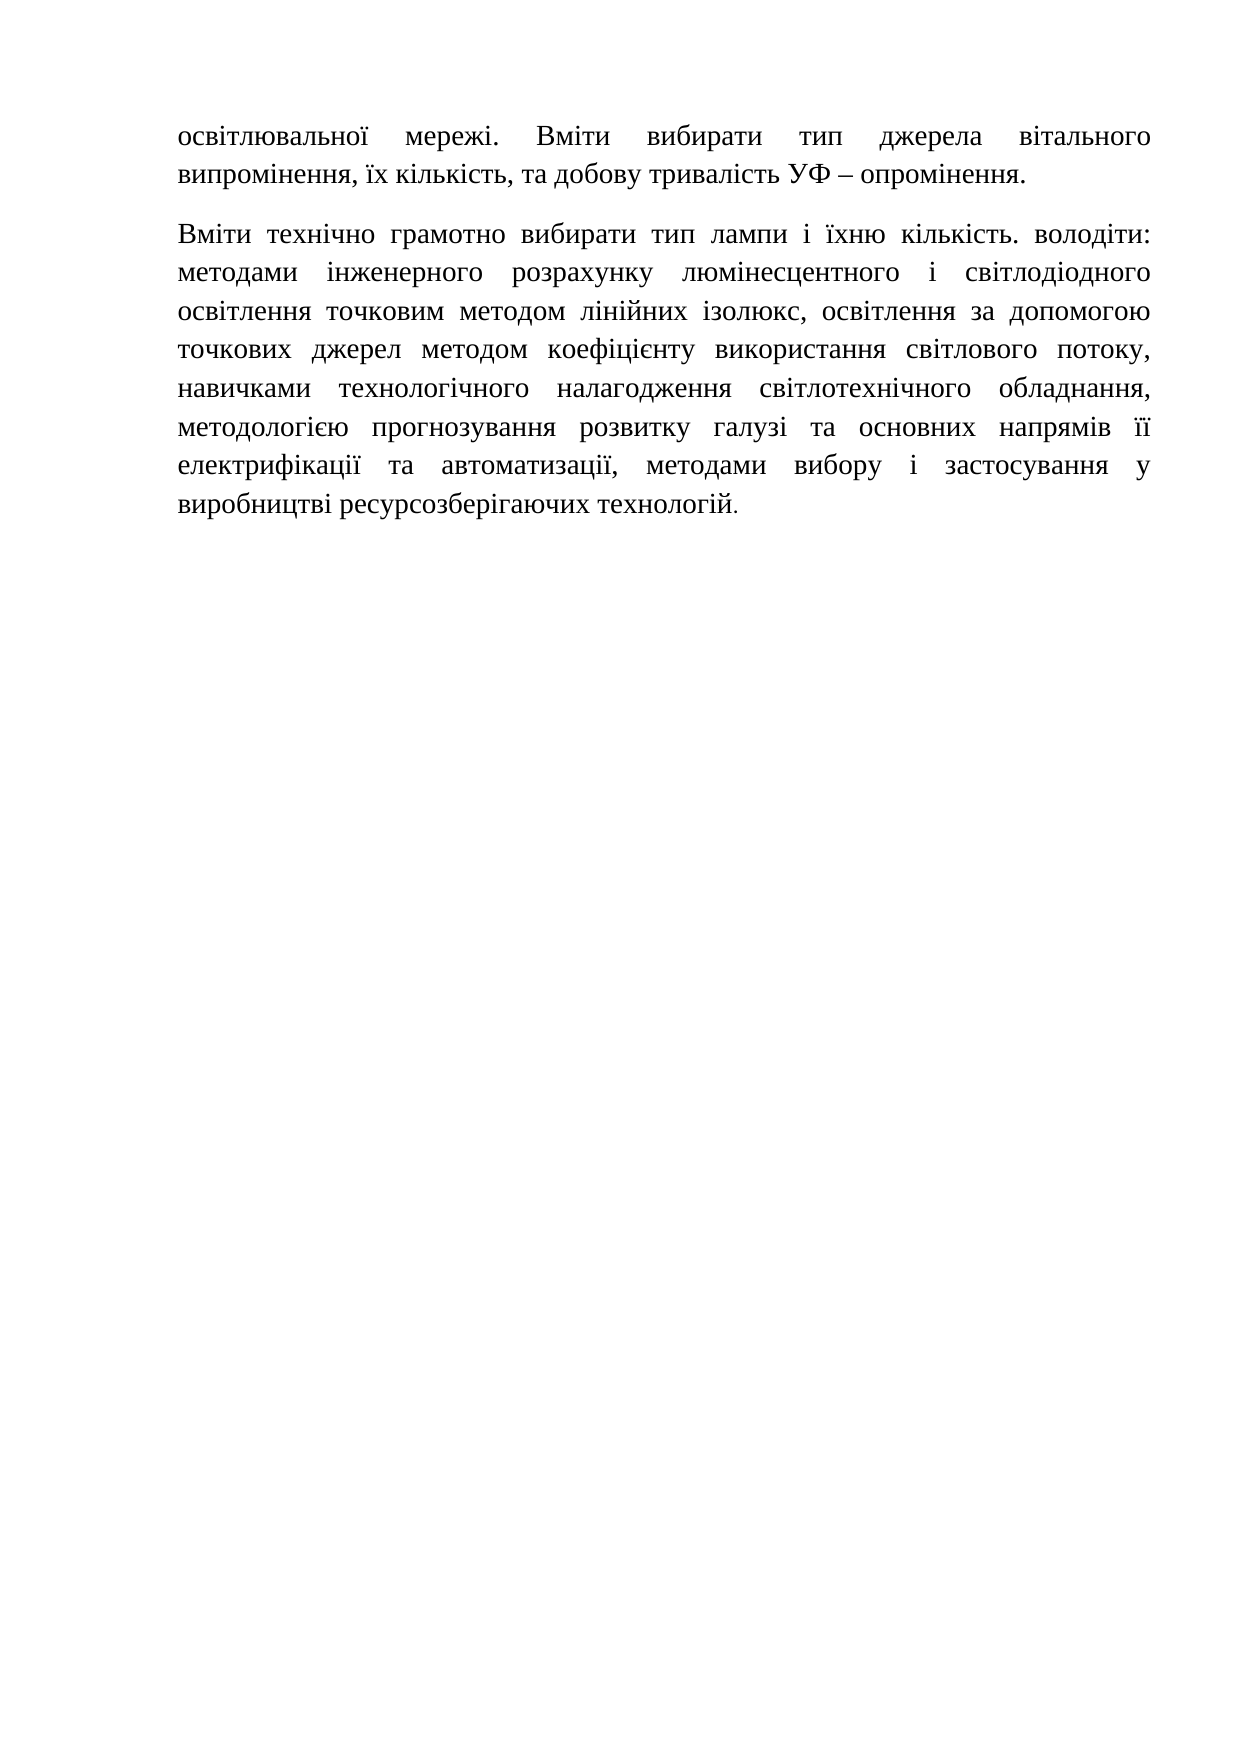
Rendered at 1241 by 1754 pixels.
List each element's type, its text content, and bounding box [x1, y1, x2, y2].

text Вміти технічно грамотно вибирати тип лампи і їхню кількість. володіти: методами інженерного розрахунку люмінесцентного і світлодіодного освітлення точковим методом лінійних ізолюкс, освітлення за допомогою точкових джерел методом коефіцієнту використання світлового потоку, навичками технологічного налагодження світлотехнічного обладнання, методологією прогнозування розвитку галузі та основних напрямів її електрифікації та автоматизації, методами вибору і застосування у виробництві ресурсозберігаючих технологій. [177, 216, 1152, 519]
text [177, 118, 1152, 190]
